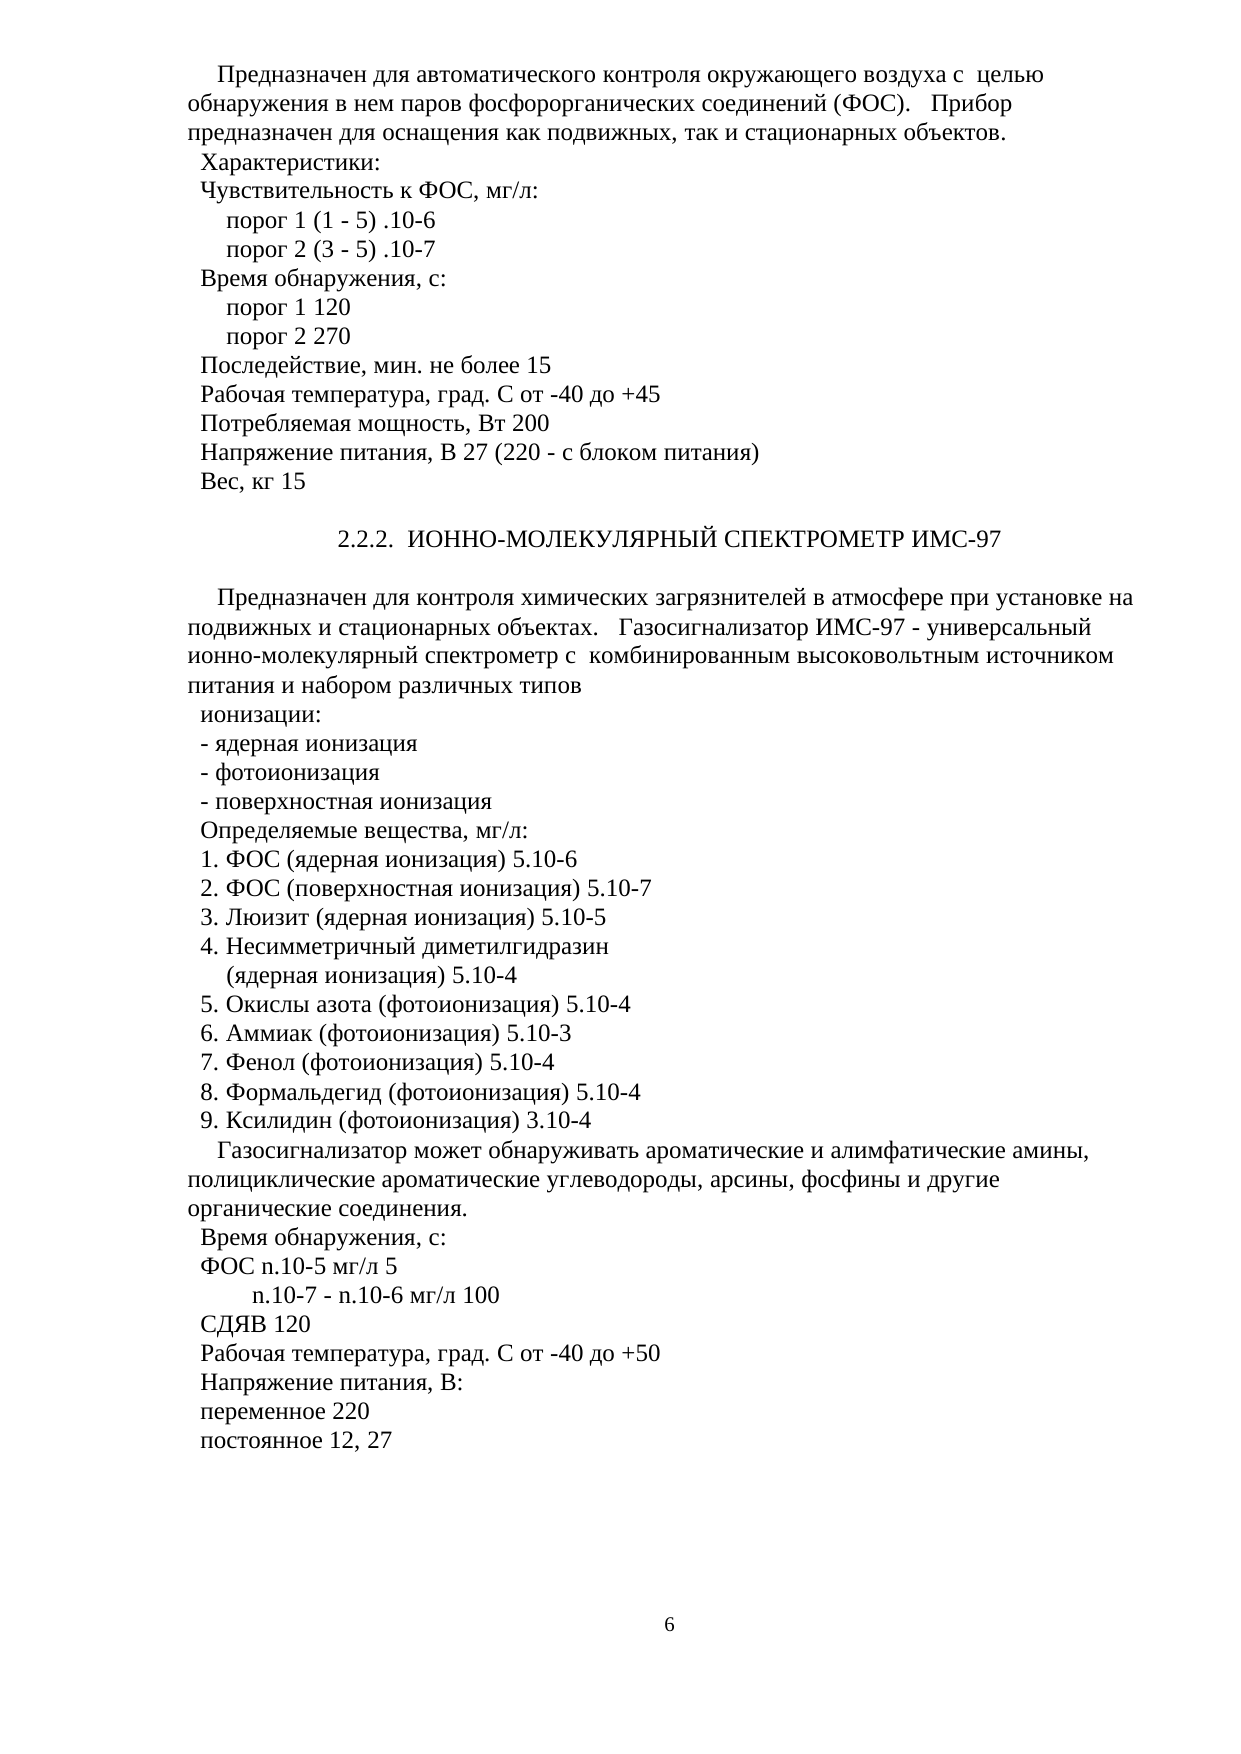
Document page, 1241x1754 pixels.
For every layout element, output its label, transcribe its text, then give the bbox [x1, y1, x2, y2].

text Напряжение питания, В: [187, 1367, 1152, 1396]
text 4. Несимметричный диметилгидразин [187, 931, 1152, 960]
text порог 2 270 [187, 321, 1152, 350]
text порог 1 (1 - 5) .10-6 [187, 204, 1152, 233]
text 3. Люизит (ядерная ионизация) 5.10-5 [187, 902, 1152, 931]
text Предназначен для автоматического контроля окружающего воздуха с целью обнаружения в нем паров фосфорорганических соединений (ФОС). Прибор предназначен для оснащения как подвижных, так и стационарных объектов. [187, 59, 1152, 146]
text 2.2.2. ИОННО-МОЛЕКУЛЯРНЫЙ СПЕКТРОМЕТР ИМС-97 [187, 524, 1152, 553]
text - ядерная ионизация [187, 728, 1152, 757]
text Предназначен для контроля химических загрязнителей в атмосфере при установке на подвижных и стационарных объектах. Газосигнализатор ИМС-97 - универсальный ионно-молекулярный спектрометр с комбинированным высоковольтным источником питания и набором различных типов [187, 582, 1152, 698]
text Напряжение питания, В 27 (220 - с блоком питания) [187, 437, 1152, 466]
text Время обнаружения, с: [187, 263, 1152, 292]
text ионизации: [187, 698, 1152, 728]
text Характеристики: [187, 146, 1152, 175]
text 6. Аммиак (фотоионизация) 5.10-3 [187, 1018, 1152, 1047]
text 7. Фенол (фотоионизация) 5.10-4 [187, 1047, 1152, 1076]
text (ядерная ионизация) 5.10-4 [187, 960, 1152, 989]
text ФОС n.10-5 мг/л 5 [187, 1251, 1152, 1280]
text 5. Окислы азота (фотоионизация) 5.10-4 [187, 989, 1152, 1018]
text постоянное 12, 27 [187, 1425, 1152, 1454]
text Рабочая температура, град. С от -40 до +50 [187, 1338, 1152, 1367]
text СДЯВ 120 [187, 1309, 1152, 1338]
text Вес, кг 15 [187, 466, 1152, 495]
text n.10-7 - n.10-6 мг/л 100 [187, 1280, 1152, 1309]
text 2. ФОС (поверхностная ионизация) 5.10-7 [187, 873, 1152, 902]
text порог 2 (3 - 5) .10-7 [187, 233, 1152, 263]
text Определяемые вещества, мг/л: [187, 815, 1152, 844]
text Чувствительность к ФОС, мг/л: [187, 175, 1152, 204]
text Рабочая температура, град. С от -40 до +45 [187, 379, 1152, 408]
text 8. Формальдегид (фотоионизация) 5.10-4 [187, 1076, 1152, 1105]
text Время обнаружения, с: [187, 1222, 1152, 1251]
text Газосигнализатор может обнаруживать ароматические и алимфатические амины, полициклические ароматические углеводороды, арсины, фосфины и другие органические соединения. [187, 1134, 1152, 1222]
text переменное 220 [187, 1396, 1152, 1425]
text - поверхностная ионизация [187, 786, 1152, 815]
text 1. ФОС (ядерная ионизация) 5.10-6 [187, 844, 1152, 873]
text - фотоионизация [187, 757, 1152, 786]
text Последействие, мин. не более 15 [187, 350, 1152, 379]
text 9. Ксилидин (фотоионизация) 3.10-4 [187, 1105, 1152, 1134]
text порог 1 120 [187, 292, 1152, 321]
text Потребляемая мощность, Вт 200 [187, 408, 1152, 437]
